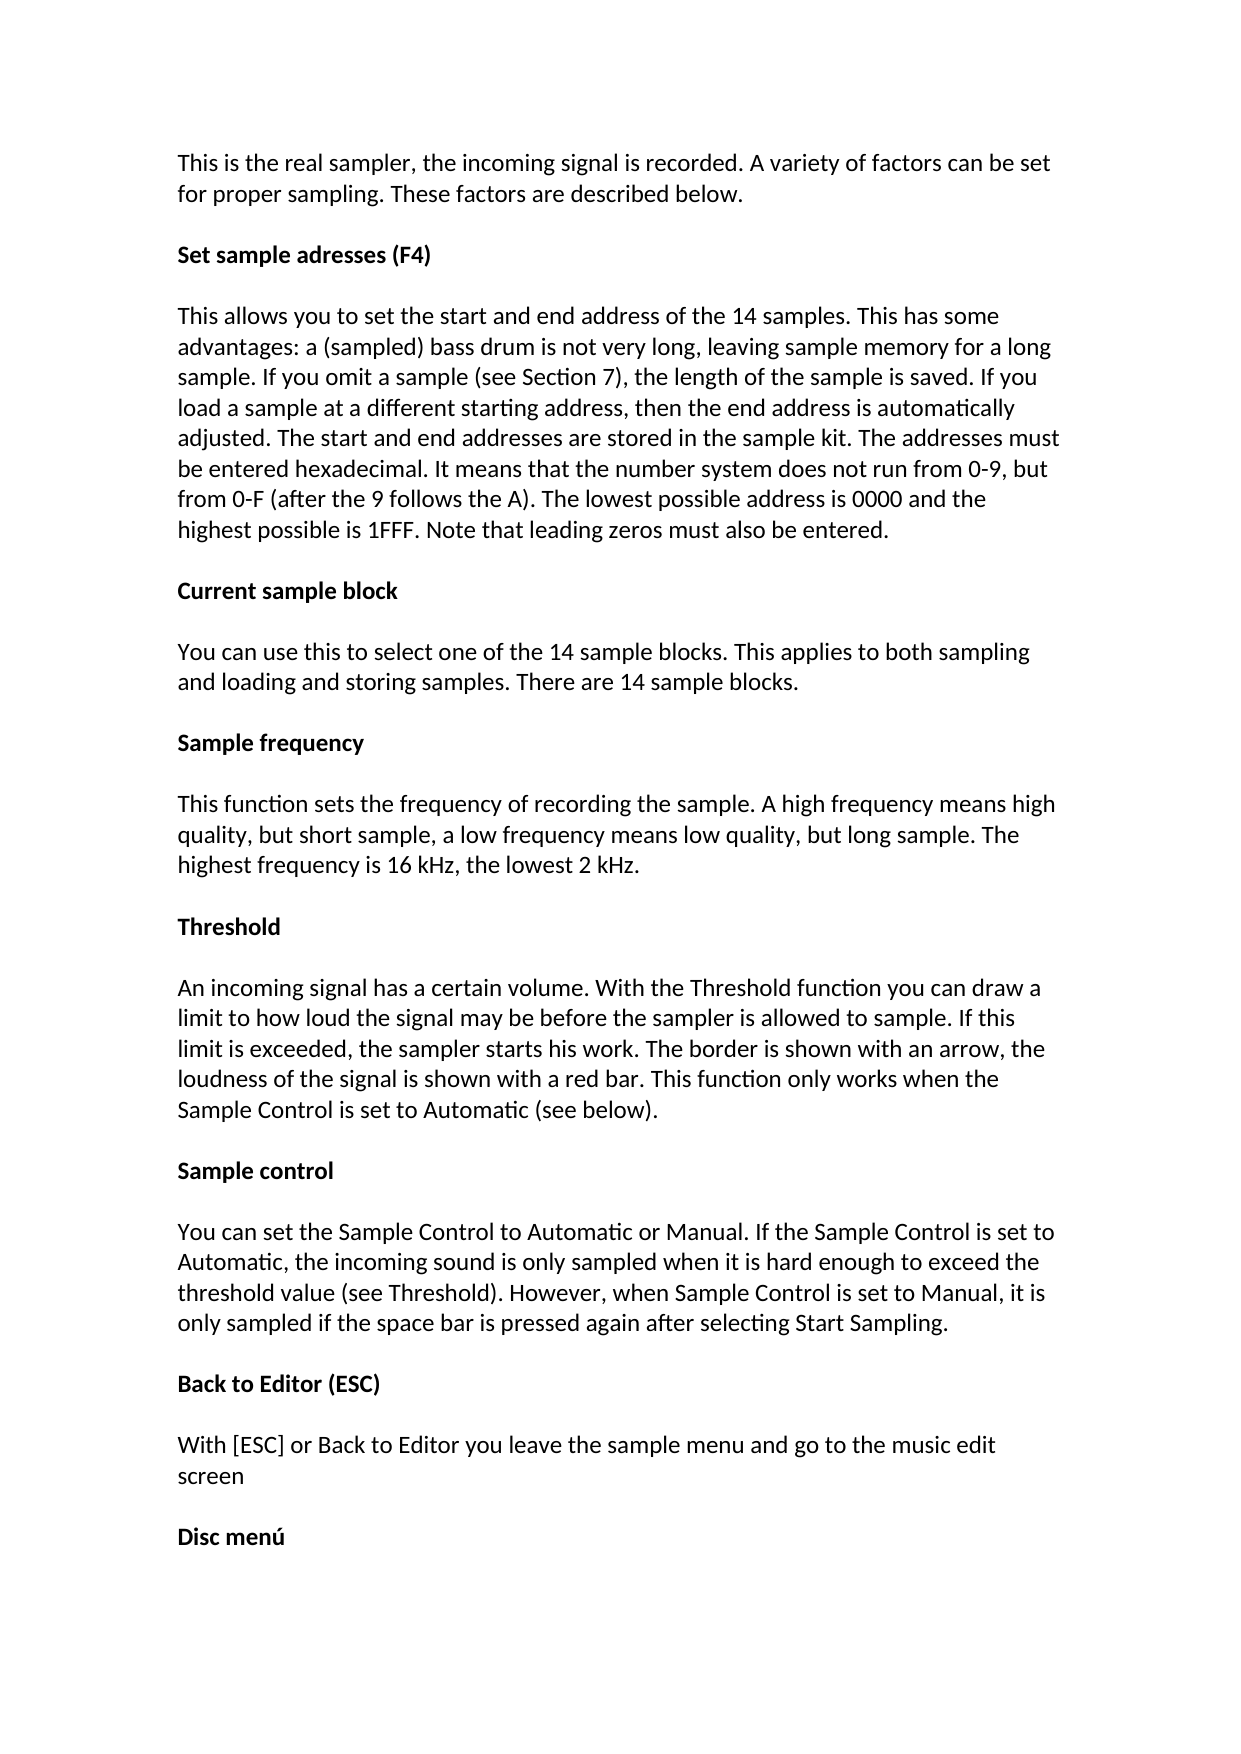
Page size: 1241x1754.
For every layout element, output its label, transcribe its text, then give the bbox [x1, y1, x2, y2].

text With [ESC] or Back to Editor you leave the sample menu and go to the music edit screen [177, 1429, 1063, 1491]
text Disc menú [177, 1521, 1063, 1552]
text This function sets the frequency of recording the sample. A high frequency means high quality, but short sample, a low frequency means low quality, but long sample. The highest frequency is 16 kHz, the lowest 2 kHz. [177, 788, 1063, 880]
text Threshold [177, 911, 1063, 941]
text Sample frequency [177, 727, 1063, 758]
text An incoming signal has a certain volume. With the Threshold function you can draw a limit to how loud the signal may be before the sampler is allowed to sample. If this limit is exceeded, the sampler starts his work. The border is shown with an arrow, the loudness of the signal is shown with a red bar. This function only works when the Sample Control is set to Automatic (see below). [177, 972, 1063, 1124]
text This allows you to set the start and end address of the 14 samples. This has some advantages: a (sampled) bass drum is not very long, leaving sample memory for a long sample. If you omit a sample (see Section 7), the length of the sample is saved. If you load a sample at a different starting address, then the end address is automatically adjusted. The start and end addresses are stored in the sample kit. The addresses must be entered hexadecimal. It means that the number system does not run from 0-9, but from 0-F (after the 9 follows the A). The lowest possible address is 0000 and the highest possible is 1FFF. Note that leading zeros must also be entered. [177, 300, 1063, 544]
text Set sample adresses (F4) [177, 239, 1063, 270]
text This is the real sampler, the incoming signal is recorded. A variety of factors can be set for proper sampling. These factors are described below. [177, 148, 1063, 209]
text You can set the Sample Control to Automatic or Manual. If the Sample Control is set to Automatic, the incoming sound is only sampled when it is hard enough to exceed the threshold value (see Threshold). However, when Sample Control is set to Manual, it is only sampled if the space bar is pressed again after selecting Start Sampling. [177, 1216, 1063, 1338]
text You can use this to select one of the 14 sample blocks. This applies to both sampling and loading and storing samples. There are 14 sample blocks. [177, 636, 1063, 697]
text Current sample block [177, 575, 1063, 605]
text Back to Editor (ESC) [177, 1368, 1063, 1399]
text Sample control [177, 1155, 1063, 1185]
